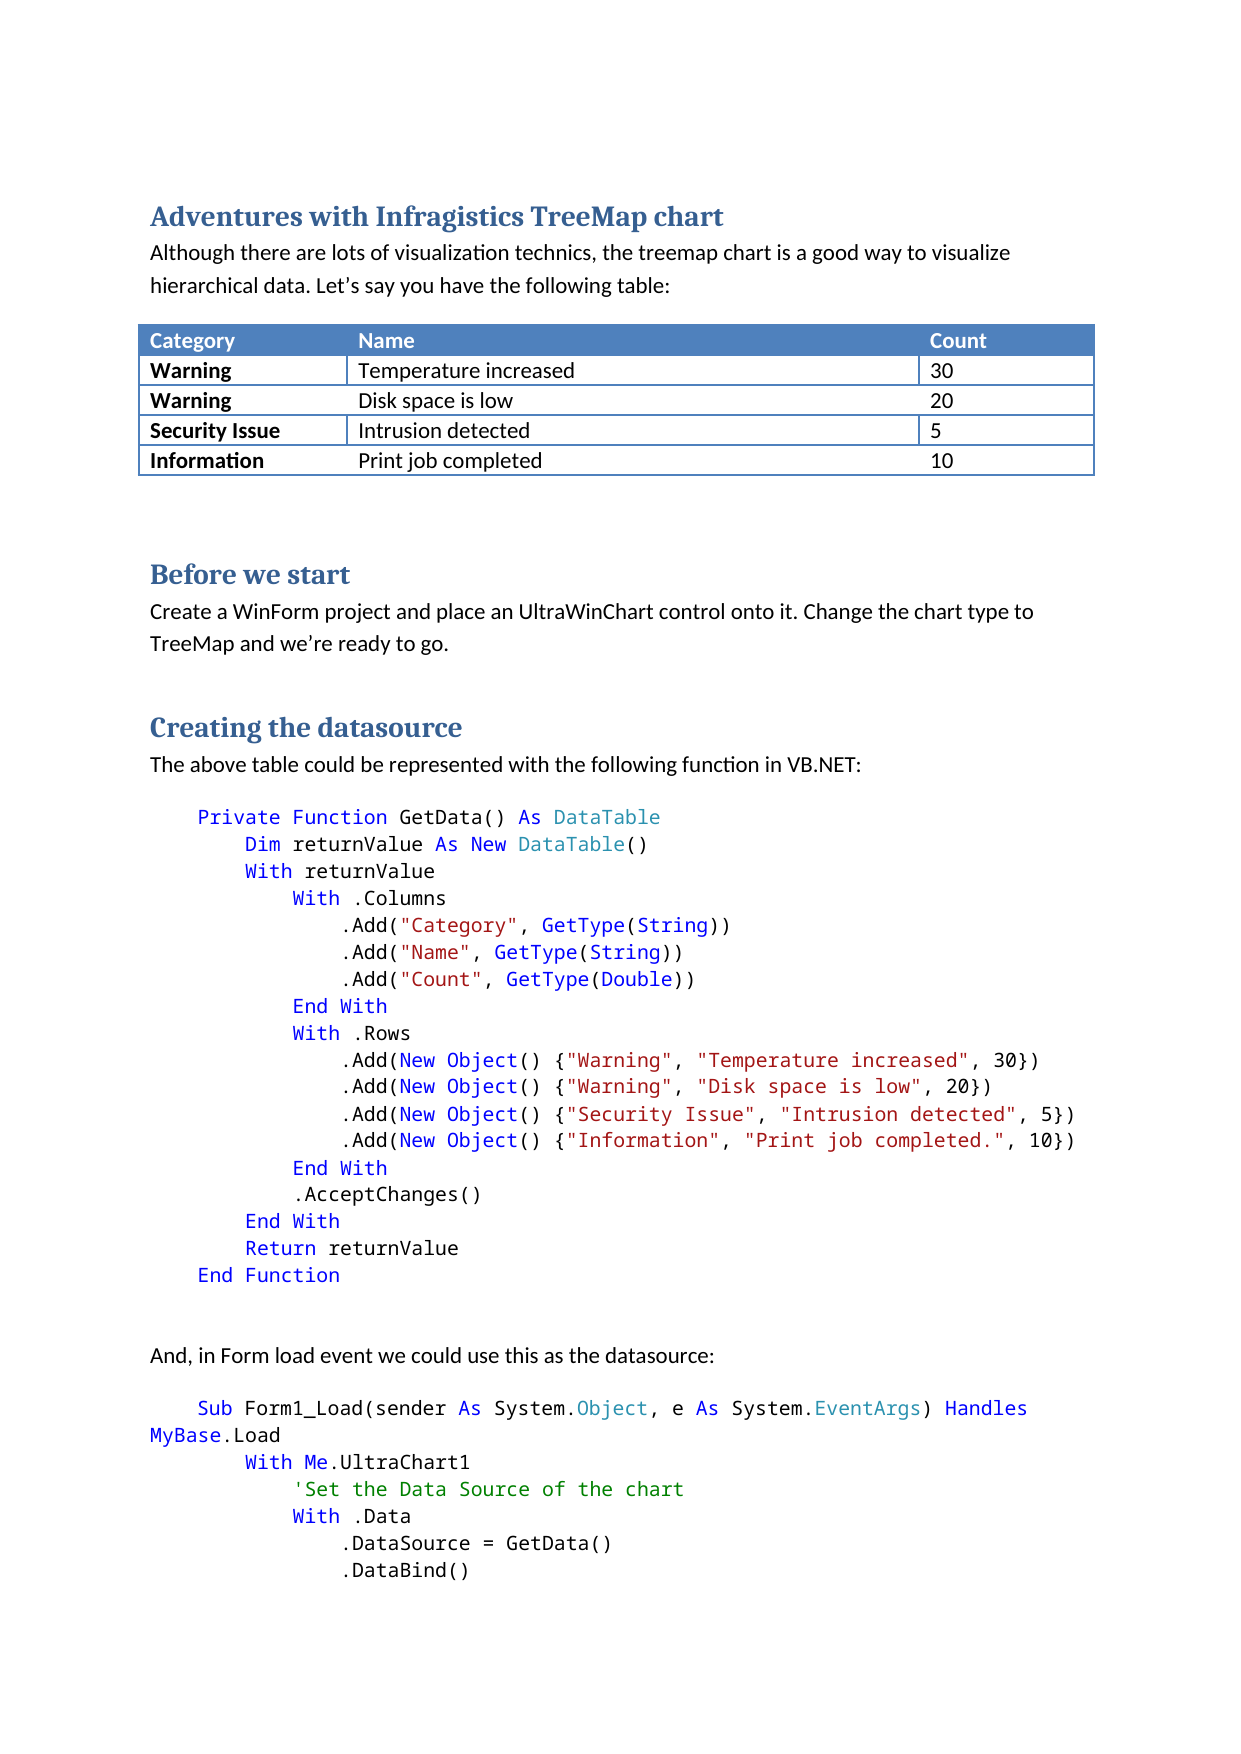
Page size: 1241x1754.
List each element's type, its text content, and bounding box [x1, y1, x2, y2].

table_header Name [347, 326, 919, 354]
subtitle Before we start [150, 558, 1090, 592]
text End With [150, 1154, 1090, 1181]
table_cell Print job completed [347, 446, 919, 474]
text .Add("Count", GetType(Double)) [150, 965, 1090, 992]
text End With [150, 1208, 1090, 1235]
text With .Data [150, 1503, 1090, 1529]
table_cell Warning [140, 386, 347, 414]
text Sub Form1_Load(sender As System.Object, e As System.EventArgs) Handles MyBase.Load [150, 1395, 1090, 1449]
text Private Function GetData() As DataTable [150, 803, 1090, 830]
text .Add("Name", GetType(String)) [150, 938, 1090, 965]
text The above table could be represented with the following function in VB.NET: [150, 750, 1090, 778]
table_cell 20 [919, 386, 1093, 414]
text End Function [150, 1262, 1090, 1289]
text End With [150, 992, 1090, 1019]
table_cell Disk space is low [347, 386, 919, 414]
text .Add(New Object() {"Warning", "Temperature increased", 30}) [150, 1046, 1090, 1073]
table_header Count [919, 326, 1093, 354]
table_cell 5 [920, 416, 1093, 444]
table_cell Security Issue [140, 416, 346, 444]
text Although there are lots of visualization technics, the treemap chart is a good way to visualize hierarchical data. Let’s say you have the following table: [150, 238, 1090, 299]
text With returnValue [150, 857, 1090, 884]
table_cell Temperature increased [348, 356, 918, 384]
table_cell 10 [919, 446, 1093, 474]
text 'Set the Data Source of the chart [150, 1476, 1090, 1503]
text .AcceptChanges() [150, 1181, 1090, 1208]
text .Add("Category", GetType(String)) [150, 911, 1090, 938]
text .Add(New Object() {"Information", "Print job completed.", 10}) [150, 1127, 1090, 1154]
text Create a WinForm project and place an UltraWinChart control onto it. Change the chart type to TreeMap and we’re ready to go. [150, 597, 1090, 657]
text Dim returnValue As New DataTable() [150, 830, 1090, 857]
table_header Category [140, 326, 347, 354]
table_cell Intrusion detected [348, 416, 918, 444]
table_cell Warning [140, 356, 346, 384]
text .Add(New Object() {"Warning", "Disk space is low", 20}) [150, 1073, 1090, 1100]
text .DataSource = GetData() [150, 1529, 1090, 1557]
text With .Rows [150, 1019, 1090, 1046]
text Return returnValue [150, 1235, 1090, 1262]
text .DataBind() [150, 1557, 1090, 1583]
text With Me.UltraChart1 [150, 1449, 1090, 1476]
text With .Columns [150, 884, 1090, 911]
table_cell 30 [920, 356, 1093, 384]
subtitle Adventures with Infragistics TreeMap chart [150, 200, 1090, 233]
text .Add(New Object() {"Security Issue", "Intrusion detected", 5}) [150, 1100, 1090, 1127]
subtitle Creating the datasource [150, 711, 1090, 745]
text And, in Form load event we could use this as the datasource: [150, 1342, 1090, 1370]
table_cell Information [140, 446, 347, 474]
